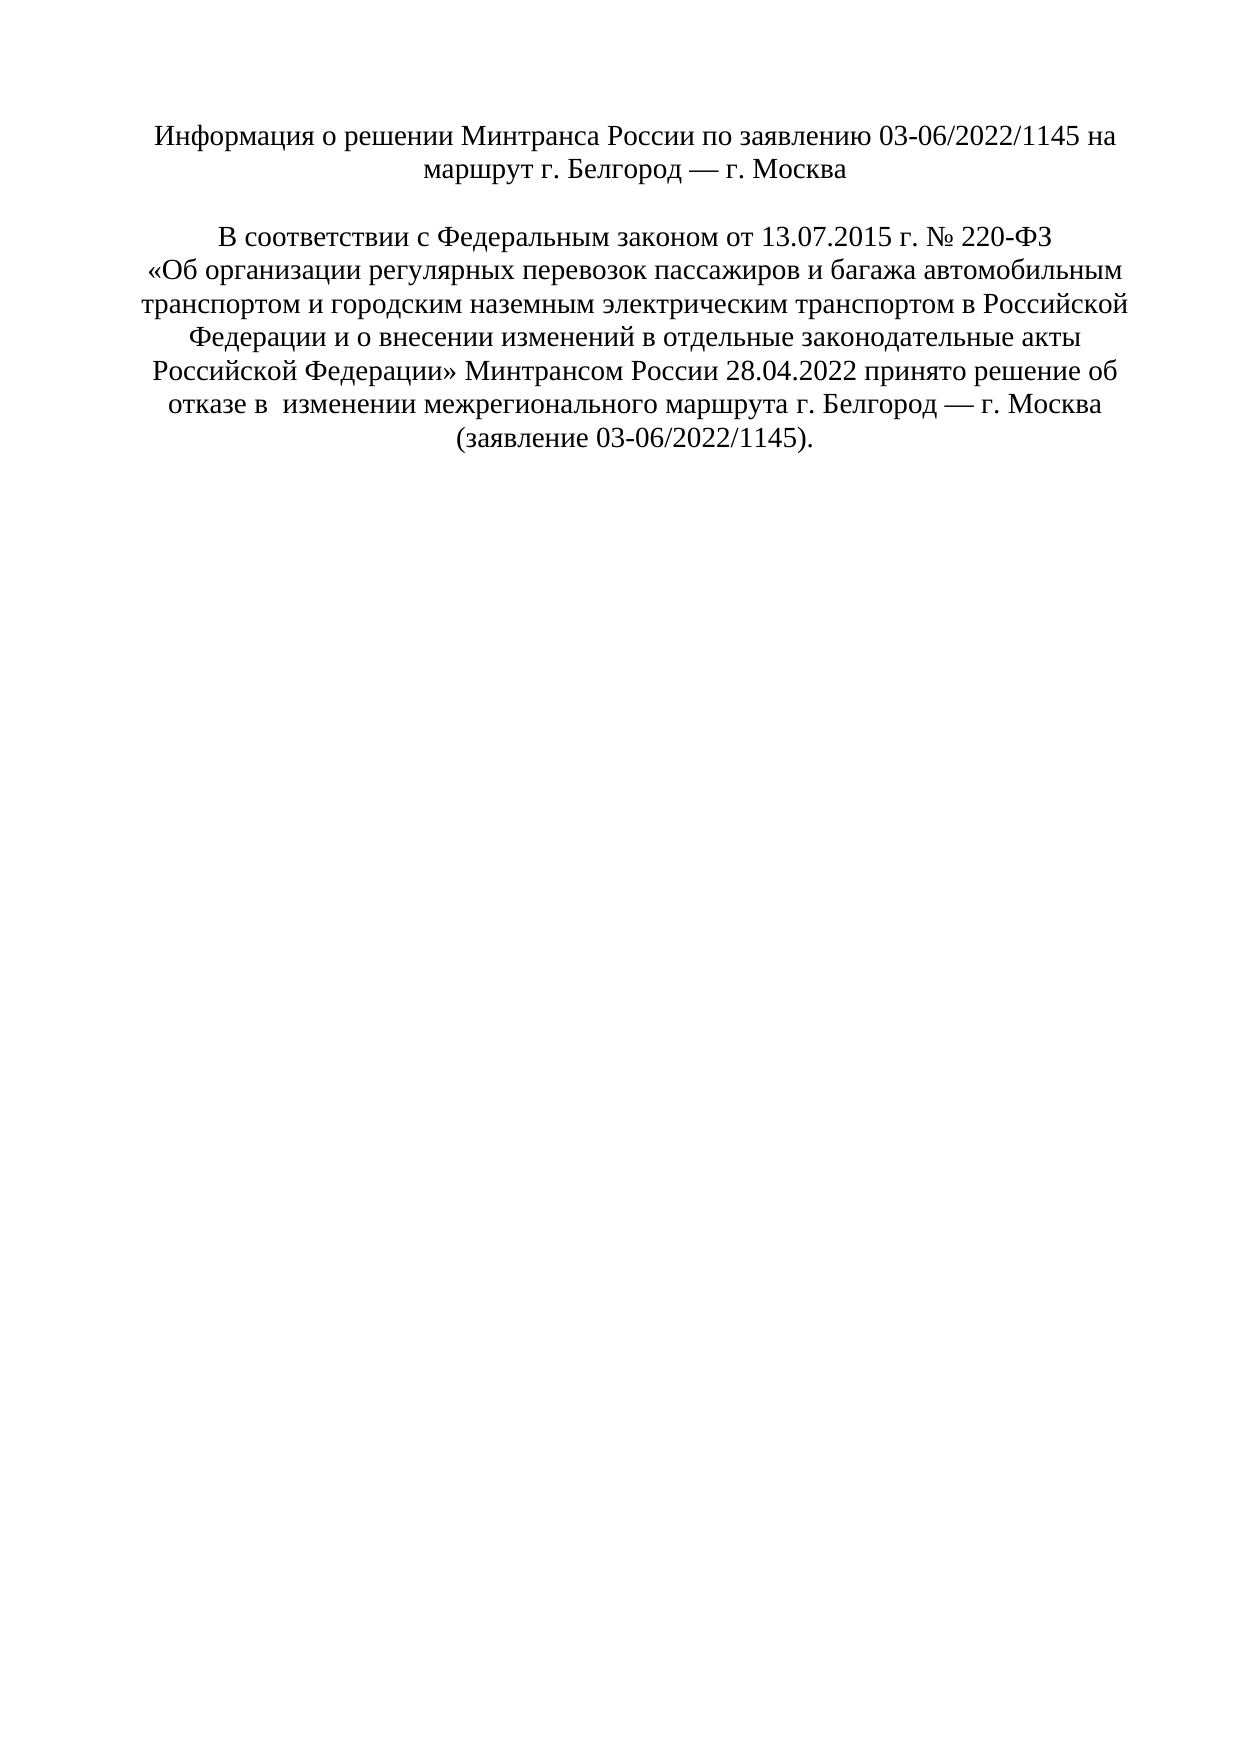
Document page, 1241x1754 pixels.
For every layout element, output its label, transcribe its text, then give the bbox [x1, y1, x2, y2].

text Информация о решении Минтранса России по заявлению 03-06/2022/1145 на маршрут г. Белгород — г. Москва [118, 118, 1152, 185]
text В соответствии с Федеральным законом от 13.07.2015 г. № 220-ФЗ «Об организации регулярных перевозок пассажиров и багажа автомобильным транспортом и городским наземным электрическим транспортом в Российской Федерации и о внесении изменений в отдельные законодательные акты Российской Федерации» Минтрансом России 28.04.2022 принято решение об отказе в изменении межрегионального маршрута г. Белгород — г. Москва (заявление 03-06/2022/1145). [118, 219, 1152, 453]
